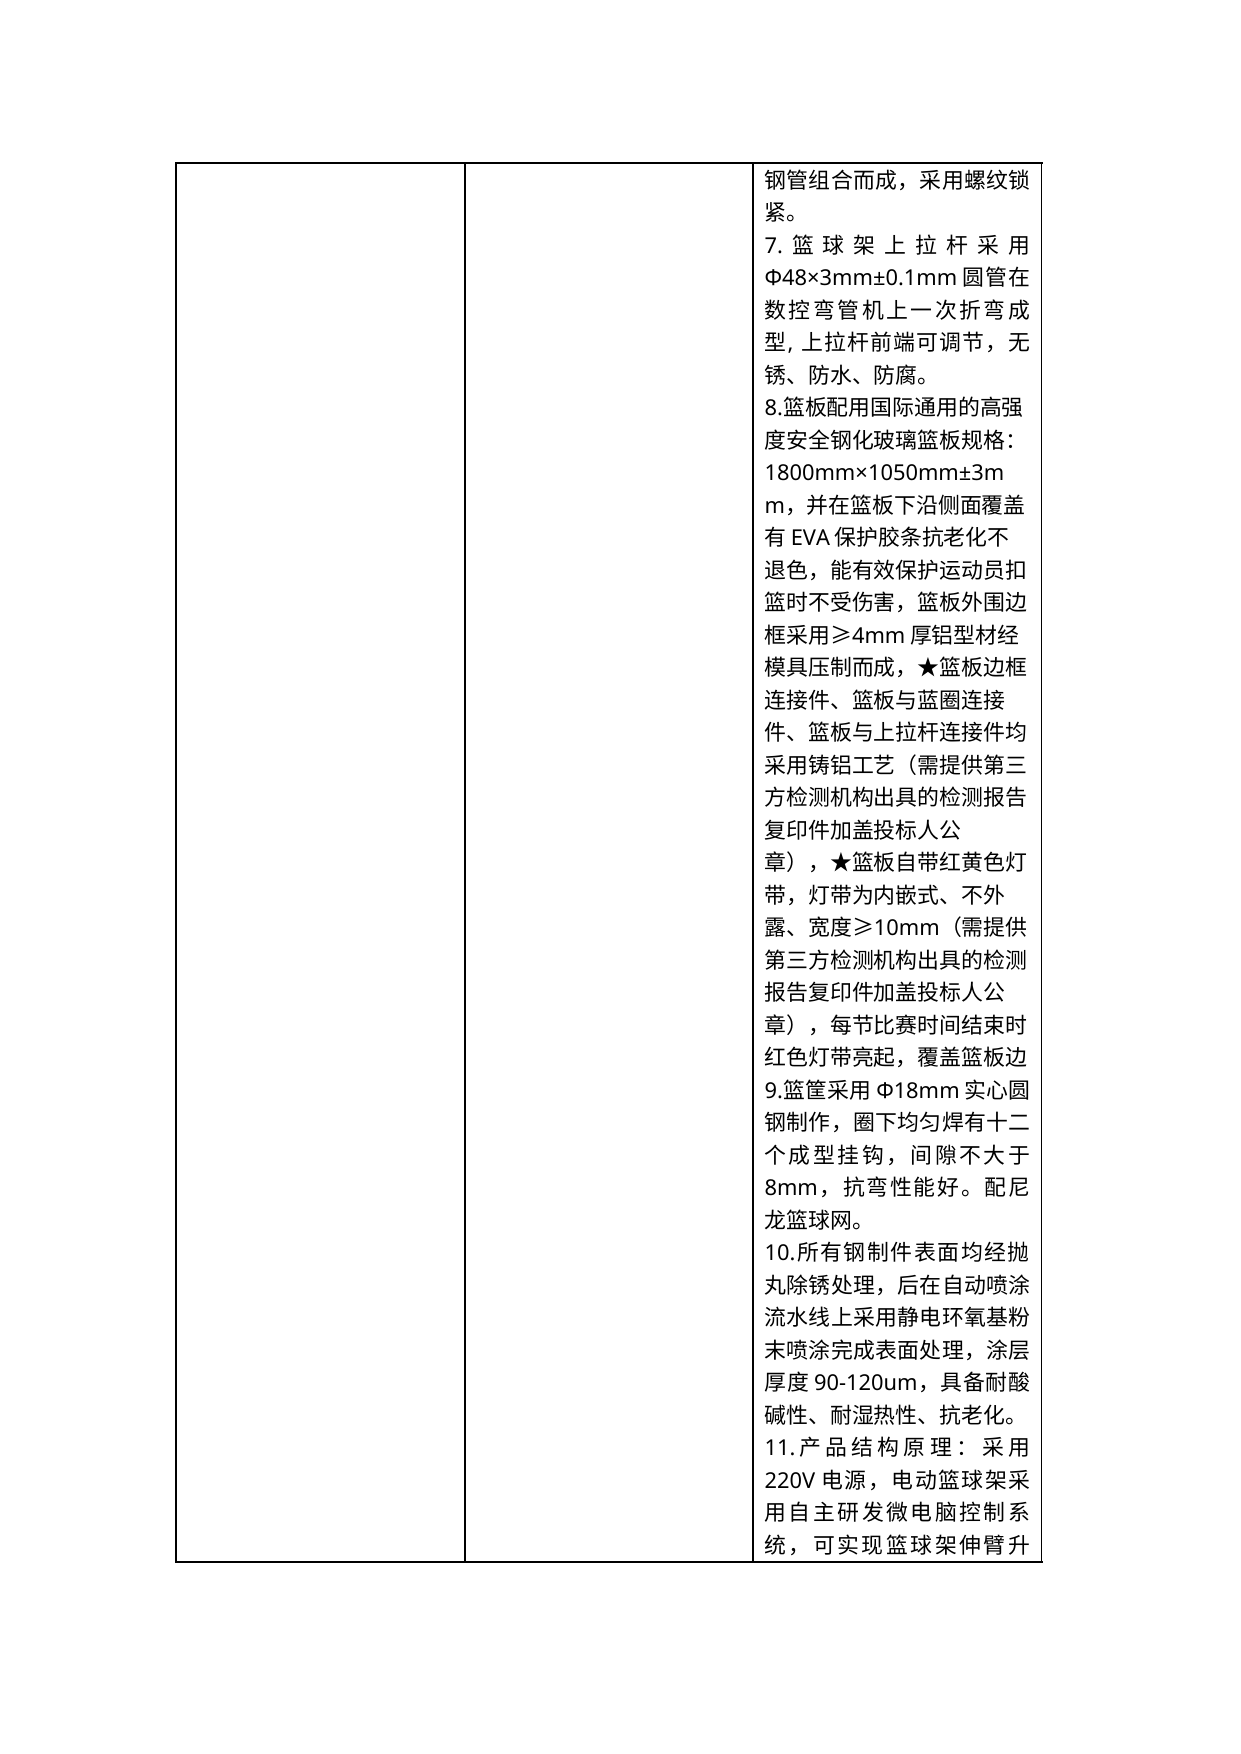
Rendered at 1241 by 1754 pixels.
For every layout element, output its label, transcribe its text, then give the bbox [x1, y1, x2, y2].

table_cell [754, 164, 1041, 1561]
table_cell [466, 164, 752, 1561]
table_cell 2 [177, 164, 464, 1561]
